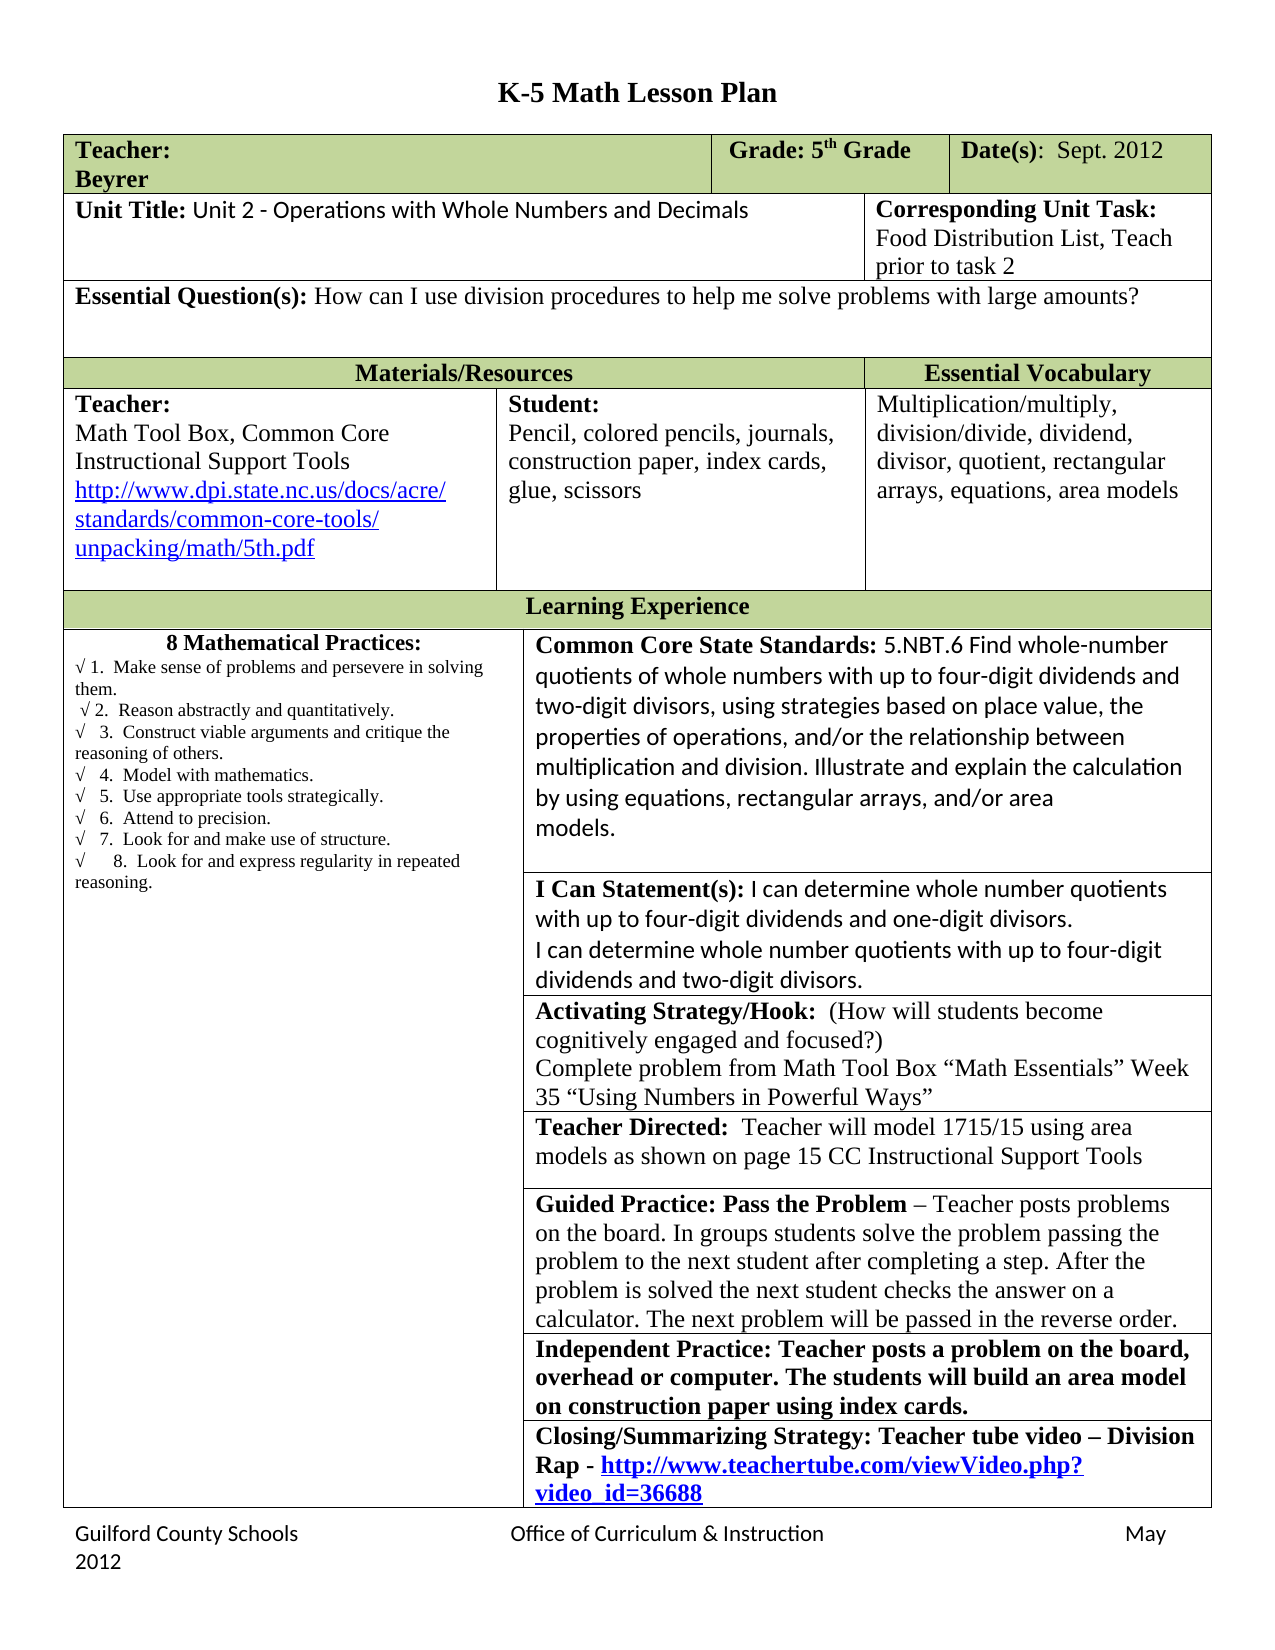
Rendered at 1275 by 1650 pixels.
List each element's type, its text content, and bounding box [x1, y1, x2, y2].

table_cell Independent Practice: Teacher posts a problem on the board, overhead or computer. The students will build an area model on construction paper using index cards. [524, 1334, 1211, 1420]
table_cell Essential Question(s): How can I use division procedures to help me solve problems with large amounts? [64, 281, 1211, 357]
table_header Date(s): Sept. 2012 [950, 135, 1211, 193]
table_cell I Can Statement(s): I can determine whole number quotients with up to four-digit dividends and one-digit divisors. I can determine whole number quotients with up to four-digit dividends and two-digit divisors. [524, 873, 1211, 995]
table_header Grade: 5th Grade [712, 135, 949, 193]
table_cell Teacher Directed: Teacher will model 1715/15 using area models as shown on page 15 CC Instructional Support Tools [524, 1112, 1211, 1188]
table_cell Unit Title: Unit 2 - Operations with Whole Numbers and Decimals [64, 194, 864, 280]
table_cell Teacher: Math Tool Box, Common Core Instructional Support Tools http://www.dpi.state.nc.us/docs/acre/standards/common-core-tools/unpacking/math/5th.pdf [64, 389, 496, 590]
text K-5 Math Lesson Plan [75, 75, 1200, 108]
table_cell 8 Mathematical Practices: √ 1. Make sense of problems and persevere in solving them. √ 2. Reason abstractly and quantitatively. √ 3. Construct viable arguments and critique the reasoning of others. √ 4. Model with mathematics. √ 5. Use appropriate tools strategically. √ 6. Attend to precision. √ 7. Look for and make use of structure. √ 8. Look for and express regularity in repeated reasoning. [64, 630, 523, 1507]
table_header Teacher: Beyrer [64, 135, 711, 193]
table_cell Essential Vocabulary [865, 358, 1211, 388]
table_cell Student: Pencil, colored pencils, journals, construction paper, index cards, glue, scissors [497, 389, 865, 590]
table_cell Learning Experience [64, 591, 1211, 628]
table_cell Materials/Resources [64, 358, 864, 388]
table_cell Activating Strategy/Hook: (How will students become cognitively engaged and focused?) Complete problem from Math Tool Box “Math Essentials” Week 35 “Using Numbers in Powerful Ways” [524, 996, 1211, 1111]
table_cell Multiplication/multiply, division/divide, dividend, divisor, quotient, rectangular arrays, equations, area models [866, 389, 1211, 590]
table_cell Guided Practice: Pass the Problem – Teacher posts problems on the board. In groups students solve the problem passing the problem to the next student after completing a step. After the problem is solved the next student checks the answer on a calculator. The next problem will be passed in the reverse order. [524, 1189, 1211, 1333]
table_cell Closing/Summarizing Strategy: Teacher tube video – Division Rap - http://www.teachertube.com/viewVideo.php?video_id=36688 [524, 1421, 1211, 1507]
table_cell Corresponding Unit Task: Food Distribution List, Teach prior to task 2 [865, 194, 1211, 280]
table_cell Common Core State Standards: 5.NBT.6 Find whole-number quotients of whole numbers with up to four-digit dividends and two-digit divisors, using strategies based on place value, the properties of operations, and/or the relationship between multiplication and division. Illustrate and explain the calculation by using equations, rectangular arrays, and/or area models. [524, 630, 1211, 872]
